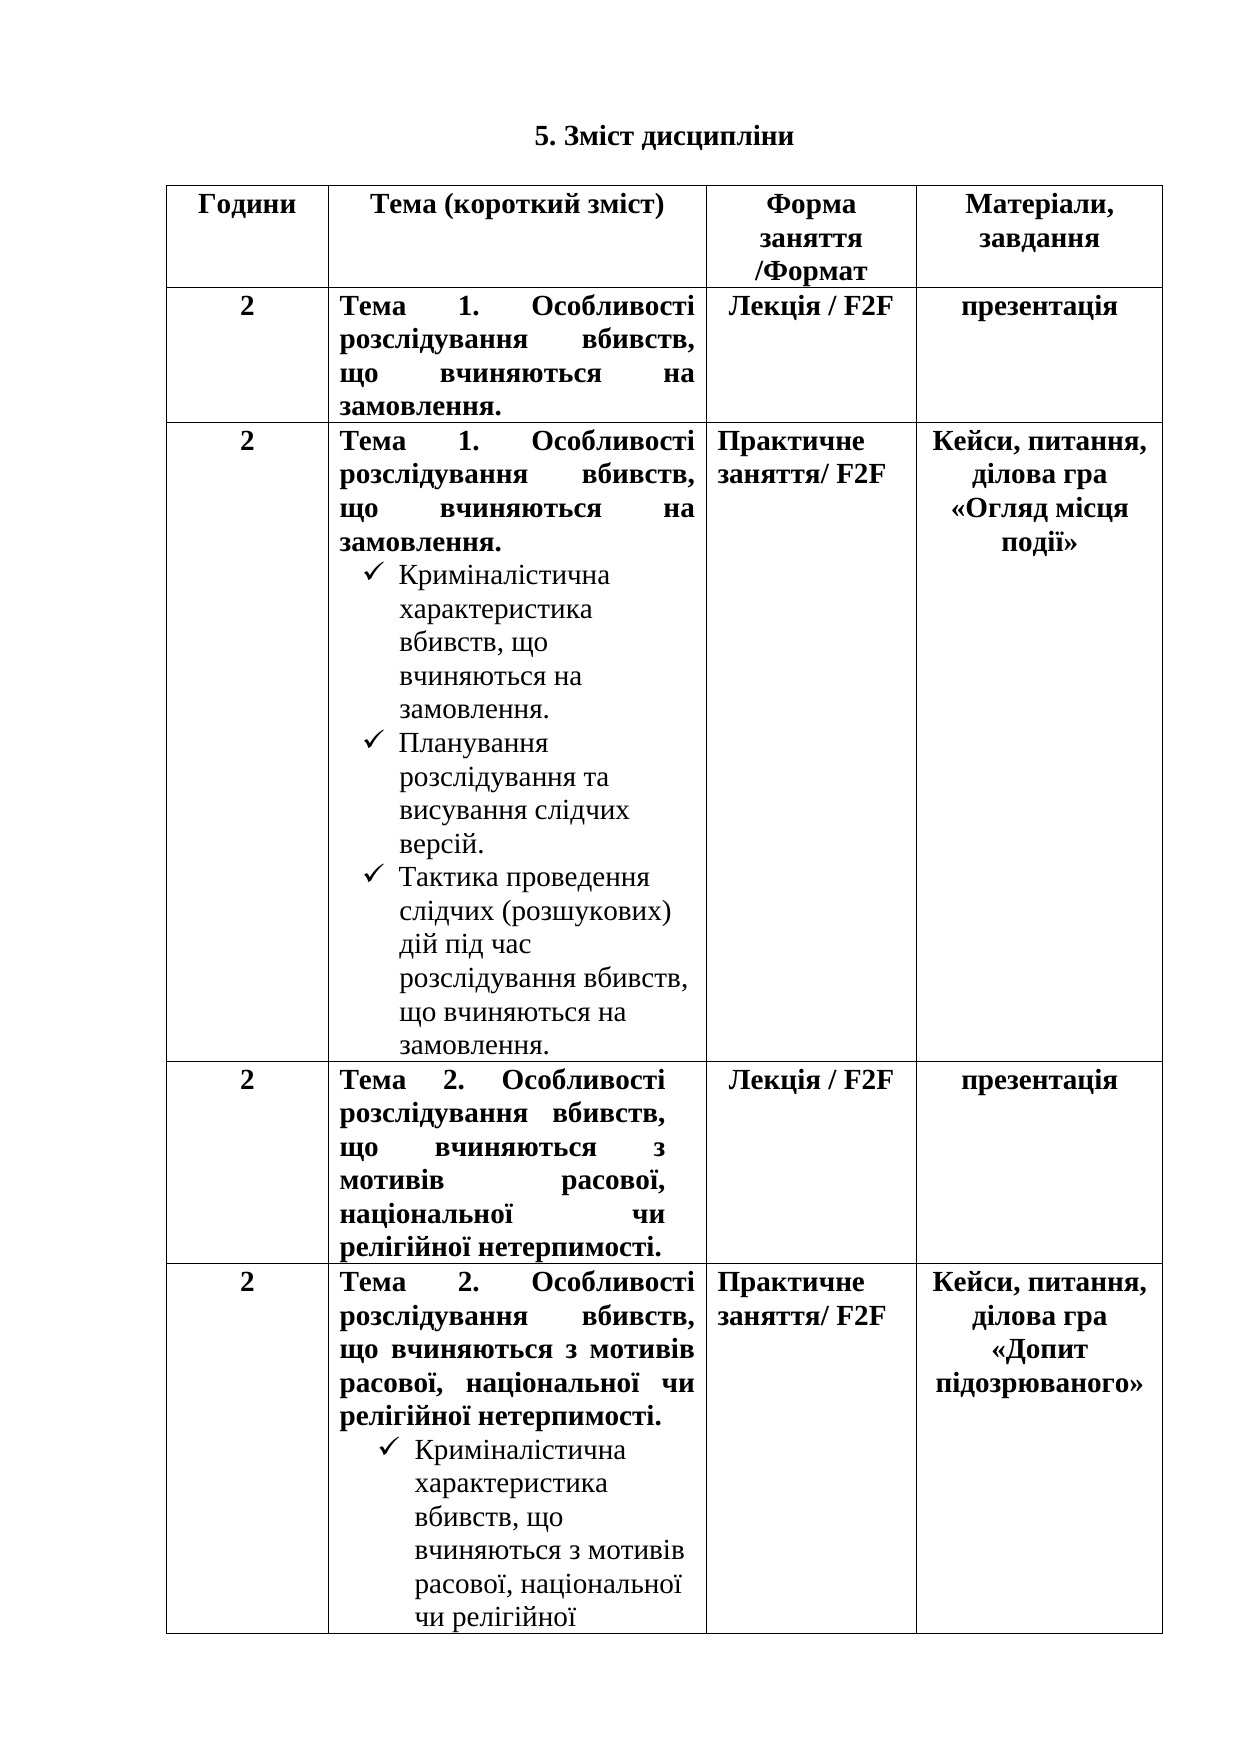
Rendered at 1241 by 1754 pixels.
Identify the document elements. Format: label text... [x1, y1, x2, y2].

table_cell Тема 1. Особливості розслідування вбивств, що вчиняються на замовлення. Криміналістична характеристика вбивств, що вчиняються на замовлення. Планування розслідування та висування слідчих версій. Тактика проведення слідчих (розшукових) дій під час розслідування вбивств, що вчиняються на замовлення. [329, 423, 706, 1061]
table_cell Лекція / F2F [707, 288, 916, 422]
table_cell Практичне заняття/ F2F [707, 423, 916, 1061]
table_header Години [167, 186, 328, 287]
table_header Тема (короткий зміст) [329, 186, 706, 287]
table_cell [707, 1264, 916, 1633]
table_cell презентація [917, 1062, 1162, 1263]
table_header Матеріали, завдання [917, 186, 1162, 287]
table_cell 2 [167, 288, 328, 422]
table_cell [917, 1264, 1162, 1633]
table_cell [329, 1264, 706, 1633]
table_header Форма заняття /Формат [707, 186, 916, 287]
table_cell 2 [167, 1264, 328, 1633]
table_cell Тема 1. Особливості розслідування вбивств, що вчиняються на замовлення. [329, 288, 706, 422]
table_cell Лекція / F2F [707, 1062, 916, 1263]
text 5. Зміст дисципліни [177, 118, 1152, 152]
table_cell Тема 2. Особливості розслідування вбивств, що вчиняються з мотивів расової, національної чи релігійної нетерпимості. [329, 1062, 706, 1263]
table_cell 2 [167, 423, 328, 1061]
table_cell 2 [167, 1062, 328, 1263]
table_cell презентація [917, 288, 1162, 422]
table_cell Кейси, питання, ділова гра «Огляд місця події» [917, 423, 1162, 1061]
